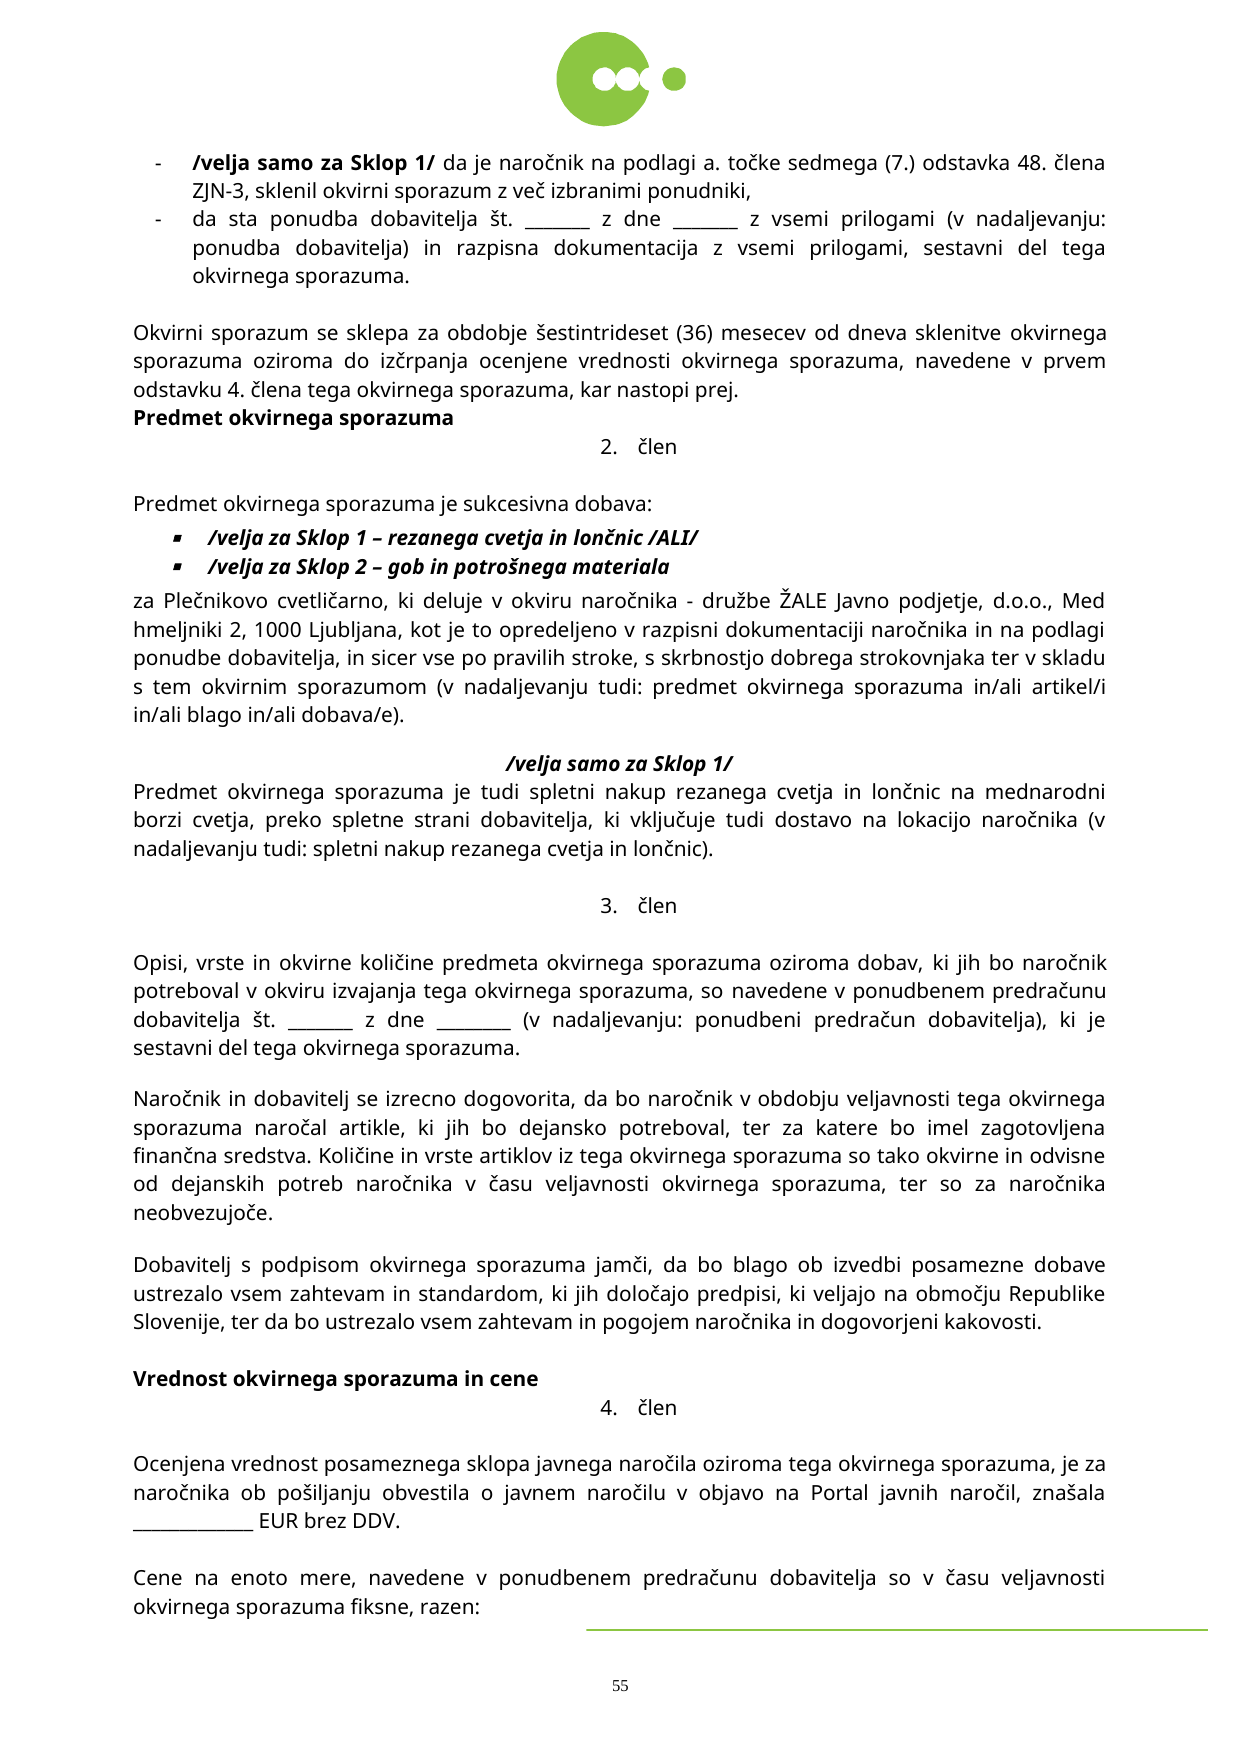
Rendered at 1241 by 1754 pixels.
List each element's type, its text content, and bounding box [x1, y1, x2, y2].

text Predmet okvirnega sporazuma [133, 403, 1107, 432]
list /velja za Sklop 2 – gob in potrošnega materiala [170, 552, 1107, 580]
list /velja za Sklop 1 – rezanega cvetja in lončnic /ALI/ [170, 523, 1107, 552]
list člen [170, 891, 1107, 919]
list /velja samo za Sklop 1/ da je naročnik na podlagi a. točke sedmega (7.) odstavka 48. člena ZJN-3, sklenil okvirni sporazum z več izbranimi ponudniki, [154, 148, 1107, 204]
text Vrednost okvirnega sporazuma in cene [133, 1364, 1107, 1393]
text Dobavitelj s podpisom okvirnega sporazuma jamči, da bo blago ob izvedbi posamezne dobave ustrezalo vsem zahtevam in standardom, ki jih določajo predpisi, ki veljajo na območju Republike Slovenije, ter da bo ustrezalo vsem zahtevam in pogojem naročnika in dogovorjeni kakovosti. [133, 1251, 1107, 1336]
text Predmet okvirnega sporazuma je tudi spletni nakup rezanega cvetja in lončnic na mednarodni borzi cvetja, preko spletne strani dobavitelja, ki vključuje tudi dostavo na lokacijo naročnika (v nadaljevanju tudi: spletni nakup rezanega cvetja in lončnic). [133, 777, 1107, 862]
text Ocenjena vrednost posameznega sklopa javnega naročila oziroma tega okvirnega sporazuma, je za naročnika ob pošiljanju obvestila o javnem naročilu v objavo na Portal javnih naročil, znašala _____________ EUR brez DDV. [133, 1449, 1107, 1535]
list člen [170, 432, 1107, 460]
text Opisi, vrste in okvirne količine predmeta okvirnega sporazuma oziroma dobav, ki jih bo naročnik potreboval v okviru izvajanja tega okvirnega sporazuma, so navedene v ponudbenem predračunu dobavitelja št. _______ z dne ________ (v nadaljevanju: ponudbeni predračun dobavitelja), ki je sestavni del tega okvirnega sporazuma. [133, 948, 1107, 1062]
list da sta ponudba dobavitelja št. _______ z dne _______ z vsemi prilogami (v nadaljevanju: ponudba dobavitelja) in razpisna dokumentacija z vsemi prilogami, sestavni del tega okvirnega sporazuma. [154, 204, 1107, 290]
list člen [170, 1393, 1107, 1421]
text za Plečnikovo cvetličarno, ki deluje v okviru naročnika - družbe ŽALE Javno podjetje, d.o.o., Med hmeljniki 2, 1000 Ljubljana, kot je to opredeljeno v razpisni dokumentaciji naročnika in na podlagi ponudbe dobavitelja, in sicer vse po pravilih stroke, s skrbnostjo dobrega strokovnjaka ter v skladu s tem okvirnim sporazumom (v nadaljevanju tudi: predmet okvirnega sporazuma in/ali artikel/i in/ali blago in/ali dobava/e). [133, 587, 1107, 729]
text Naročnik in dobavitelj se izrecno dogovorita, da bo naročnik v obdobju veljavnosti tega okvirnega sporazuma naročal artikle, ki jih bo dejansko potreboval, ter za katere bo imel zagotovljena finančna sredstva. Količine in vrste artiklov iz tega okvirnega sporazuma so tako okvirne in odvisne od dejanskih potreb naročnika v času veljavnosti okvirnega sporazuma, ter so za naročnika neobvezujoče. [133, 1084, 1107, 1226]
text Okvirni sporazum se sklepa za obdobje šestintrideset (36) mesecev od dneva sklenitve okvirnega sporazuma oziroma do izčrpanja ocenjene vrednosti okvirnega sporazuma, navedene v prvem odstavku 4. člena tega okvirnega sporazuma, kar nastopi prej. [133, 318, 1107, 403]
text /velja samo za Sklop 1/ [133, 749, 1107, 777]
text Predmet okvirnega sporazuma je sukcesivna dobava: [133, 489, 1107, 517]
text Cene na enoto mere, navedene v ponudbenem predračunu dobavitelja so v času veljavnosti okvirnega sporazuma fiksne, razen: [133, 1563, 1107, 1620]
